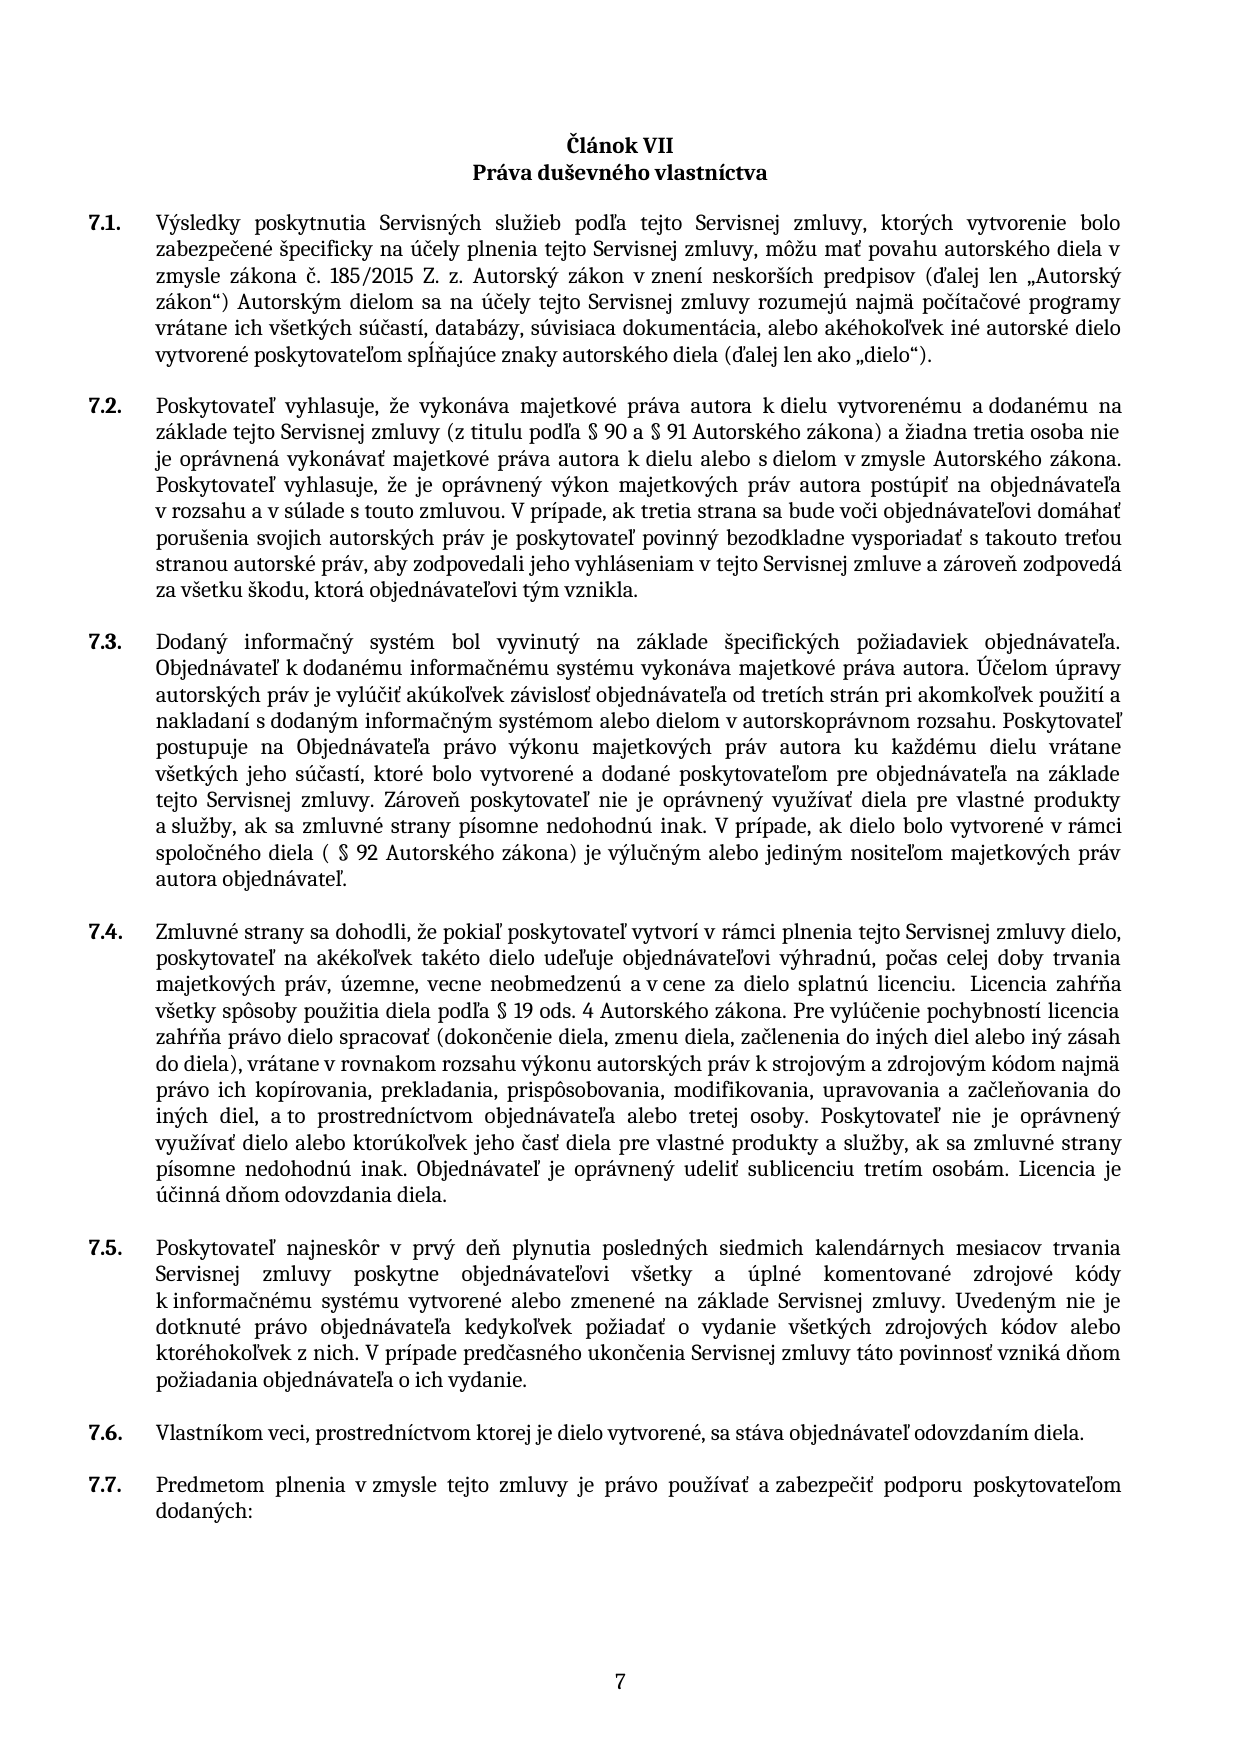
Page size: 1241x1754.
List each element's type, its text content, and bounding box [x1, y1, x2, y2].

list Vlastníkom veci, prostredníctvom ktorej je dielo vytvorené, sa stáva objednávateľ odovzdaním diela. [88, 1419, 1122, 1446]
subtitle Práva duševného vlastníctva [118, 159, 1122, 186]
list Poskytovateľ vyhlasuje, že vykonáva majetkové práva autora k dielu vytvorenému a dodanému na základe tejto Servisnej zmluvy (z titulu podľa § 90 a § 91 Autorského zákona) a žiadna tretia osoba nie je oprávnená vykonávať majetkové práva autora k dielu alebo s dielom v zmysle Autorského zákona. Poskytovateľ vyhlasuje, že je oprávnený výkon majetkových práv autora postúpiť na objednávateľa v rozsahu a v súlade s touto zmluvou. V prípade, ak tretia strana sa bude voči objednávateľovi domáhať porušenia svojich autorských práv je poskytovateľ povinný bezodkladne vysporiadať s takouto treťou stranou autorské práv, aby zodpovedali jeho vyhláseniam v tejto Servisnej zmluve a zároveň zodpovedá za všetku škodu, ktorá objednávateľovi tým vznikla. [88, 393, 1122, 604]
list Dodaný informačný systém bol vyvinutý na základe špecifických požiadaviek objednávateľa. Objednávateľ k dodanému informačnému systému vykonáva majetkové práva autora. Účelom úpravy autorských práv je vylúčiť akúkoľvek závislosť objednávateľa od tretích strán pri akomkoľvek použití a nakladaní s dodaným informačným systémom alebo dielom v autorskoprávnom rozsahu. Poskytovateľ postupuje na Objednávateľa právo výkonu majetkových práv autora ku každému dielu vrátane všetkých jeho súčastí, ktoré bolo vytvorené a dodané poskytovateľom pre objednávateľa na základe tejto Servisnej zmluvy. Zároveň poskytovateľ nie je oprávnený využívať diela pre vlastné produkty a služby, ak sa zmluvné strany písomne nedohodnú inak. V prípade, ak dielo bolo vytvorené v rámci spoločného diela ( § 92 Autorského zákona) je výlučným alebo jediným nositeľom majetkových práv autora objednávateľ. [88, 629, 1122, 892]
list Výsledky poskytnutia Servisných služieb podľa tejto Servisnej zmluvy, ktorých vytvorenie bolo zabezpečené špecificky na účely plnenia tejto Servisnej zmluvy, môžu mať povahu autorského diela v zmysle zákona č. 185/2015 Z. z. Autorský zákon v znení neskorších predpisov (ďalej len „Autorský zákon“) Autorským dielom sa na účely tejto Servisnej zmluvy rozumejú najmä počítačové programy vrátane ich všetkých súčastí, databázy, súvisiaca dokumentácia, alebo akéhokoľvek iné autorské dielo vytvorené poskytovateľom spĺňajúce znaky autorského diela (ďalej len ako „dielo“). [88, 210, 1122, 368]
list Predmetom plnenia v zmysle tejto zmluvy je právo používať a zabezpečiť podporu poskytovateľom dodaných: [88, 1472, 1122, 1525]
list Poskytovateľ najneskôr v prvý deň plynutia posledných siedmich kalendárnych mesiacov trvania Servisnej zmluvy poskytne objednávateľovi všetky a úplné komentované zdrojové kódy k informačnému systému vytvorené alebo zmenené na základe Servisnej zmluvy. Uvedeným nie je dotknuté právo objednávateľa kedykoľvek požiadať o vydanie všetkých zdrojových kódov alebo ktoréhokoľvek z nich. V prípade predčasného ukončenia Servisnej zmluvy táto povinnosť vzniká dňom požiadania objednávateľa o ich vydanie. [88, 1235, 1122, 1393]
list Zmluvné strany sa dohodli, že pokiaľ poskytovateľ vytvorí v rámci plnenia tejto Servisnej zmluvy dielo, poskytovateľ na akékoľvek takéto dielo udeľuje objednávateľovi výhradnú, počas celej doby trvania majetkových práv, územne, vecne neobmedzenú a v cene za dielo splatnú licenciu. Licencia zahŕňa všetky spôsoby použitia diela podľa § 19 ods. 4 Autorského zákona. Pre vylúčenie pochybností licencia zahŕňa právo dielo spracovať (dokončenie diela, zmenu diela, začlenenia do iných diel alebo iný zásah do diela), vrátane v rovnakom rozsahu výkonu autorských práv k strojovým a zdrojovým kódom najmä právo ich kopírovania, prekladania, prispôsobovania, modifikovania, upravovania a začleňovania do iných diel, a to prostredníctvom objednávateľa alebo tretej osoby. Poskytovateľ nie je oprávnený využívať dielo alebo ktorúkoľvek jeho časť diela pre vlastné produkty a služby, ak sa zmluvné strany písomne nedohodnú inak. Objednávateľ je oprávnený udeliť sublicenciu tretím osobám. Licencia je účinná dňom odovzdania diela. [88, 918, 1122, 1208]
subtitle Článok VII [118, 133, 1122, 159]
